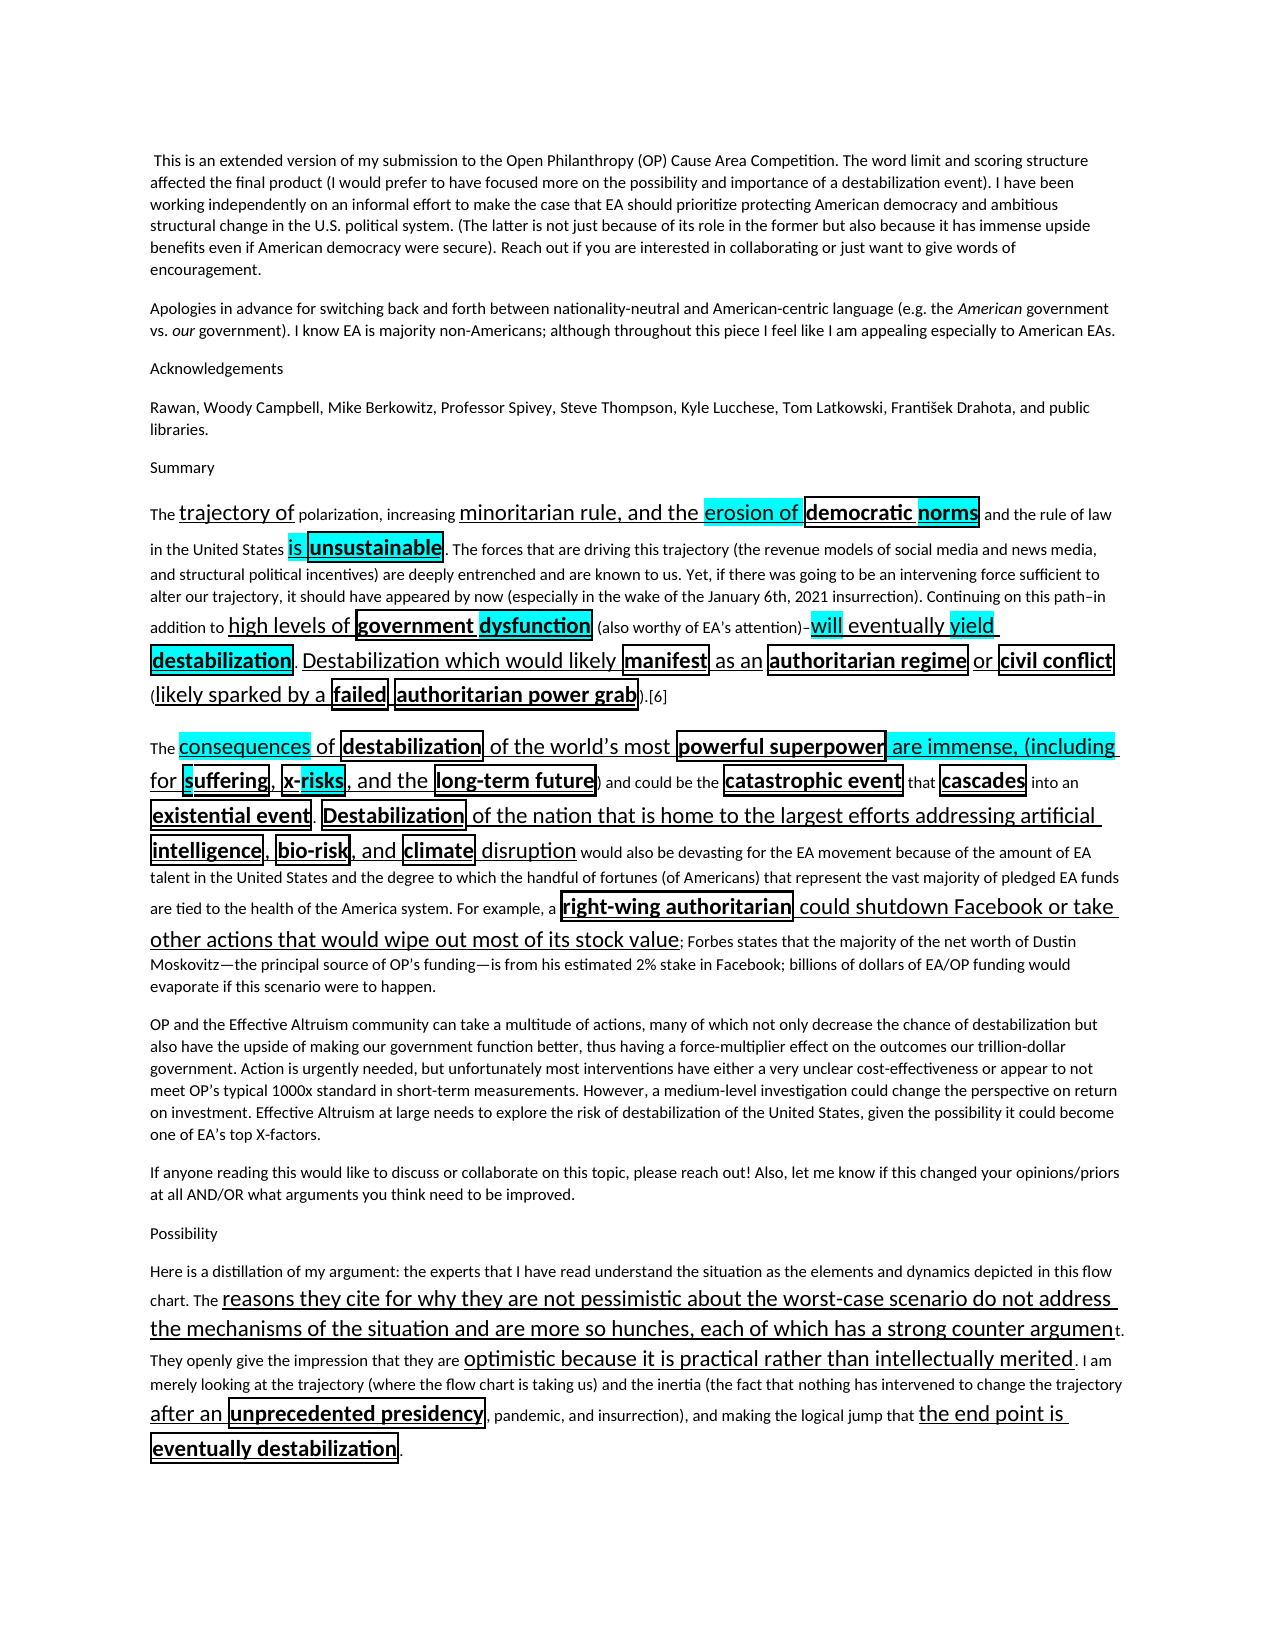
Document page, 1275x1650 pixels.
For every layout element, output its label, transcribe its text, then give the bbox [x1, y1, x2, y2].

text This is an extended version of my submission to the Open Philanthropy (OP) Cause Area Competition. The word limit and scoring structure affected the final product (I would prefer to have focused more on the possibility and importance of a destabilization event). I have been working independently on an informal effort to make the case that EA should prioritize protecting American democracy and ambitious structural change in the U.S. political system. (The latter is not just because of its role in the former but also because it has immense upside benefits even if American democracy were secure). Reach out if you are interested in collaborating or just want to give words of encouragement. [150, 150, 1125, 280]
text The consequences of destabilization of the world’s most powerful superpower are immense, (including for suffering, x-risks, and the long-term future) and could be the catastrophic event that cascades into an existential event. Destabilization of the nation that is home to the largest efforts addressing artificial intelligence, bio-risk, and climate disruption would also be devasting for the EA movement because of the amount of EA talent in the United States and the degree to which the handful of fortunes (of Americans) that represent the vast majority of pledged EA funds are tied to the health of the America system. For example, a right-wing authoritarian could shutdown Facebook or take other actions that would wipe out most of its stock value; Forbes states that the majority of the net worth of Dustin Moskovitz—the principal source of OP’s funding—is from his estimated 2% stake in Facebook; billions of dollars of EA/OP funding would evaporate if this scenario were to happen. [150, 730, 1125, 996]
text If anyone reading this would like to discuss or collaborate on this topic, please reach out! Also, let me know if this changed your opinions/priors at all AND/OR what arguments you think need to be improved. [150, 1163, 1125, 1205]
text Apologies in advance for switching back and forth between nationality-neutral and American-centric language (e.g. the American government vs. our government). I know EA is majority non-Americans; although throughout this piece I feel like I am appealing especially to American EAs. [150, 298, 1125, 340]
text OP and the Effective Altruism community can take a multitude of actions, many of which not only decrease the chance of destabilization but also have the upside of making our government function better, thus having a force-multiplier effect on the outcomes our trillion-dollar government. Action is urgently needed, but unfortunately most interventions have either a very unclear cost-effectiveness or appear to not meet OP’s typical 1000x standard in short-term measurements. However, a medium-level investigation could change the perspective on return on investment. Effective Altruism at large needs to explore the risk of destabilization of the United States, given the possibility it could become one of EA’s top X-factors. [150, 1015, 1125, 1144]
text Here is a distillation of my argument: the experts that I have read understand the situation as the elements and dynamics depicted in this flow chart. The reasons they cite for why they are not pessimistic about the worst-case scenario do not address the mechanisms of the situation and are more so hunches, each of which has a strong counter argument. They openly give the impression that they are optimistic because it is practical rather than intellectually merited. I am merely looking at the trajectory (where the flow chart is taking us) and the inertia (the fact that nothing has intervened to change the trajectory after an unprecedented presidency, pandemic, and insurrection), and making the logical jump that the end point is eventually destabilization. [150, 1262, 1125, 1464]
text The trajectory of polarization, increasing minoritarian rule, and the erosion of democratic norms and the rule of law in the United States is unsustainable. The forces that are driving this trajectory (the revenue models of social media and news media, and structural political incentives) are deeply entrenched and are known to us. Yet, if there was going to be an intervening force sufficient to alter our trajectory, it should have appeared by now (especially in the wake of the January 6th, 2021 insurrection). Continuing on this path–in addition to high levels of government dysfunction (also worthy of EA’s attention)–will eventually yield destabilization. Destabilization which would likely manifest as an authoritarian regime or civil conflict (likely sparked by a failed authoritarian power grab).[6] [150, 496, 1125, 711]
text Summary [150, 457, 1125, 478]
text Rawan, Woody Campbell, Mike Berkowitz, Professor Spivey, Steve Thompson, Kyle Lucchese, Tom Latkowski, František Drahota, and public libraries. [150, 397, 1125, 439]
text Acknowledgements [150, 358, 1125, 379]
text Possibility [150, 1223, 1125, 1243]
